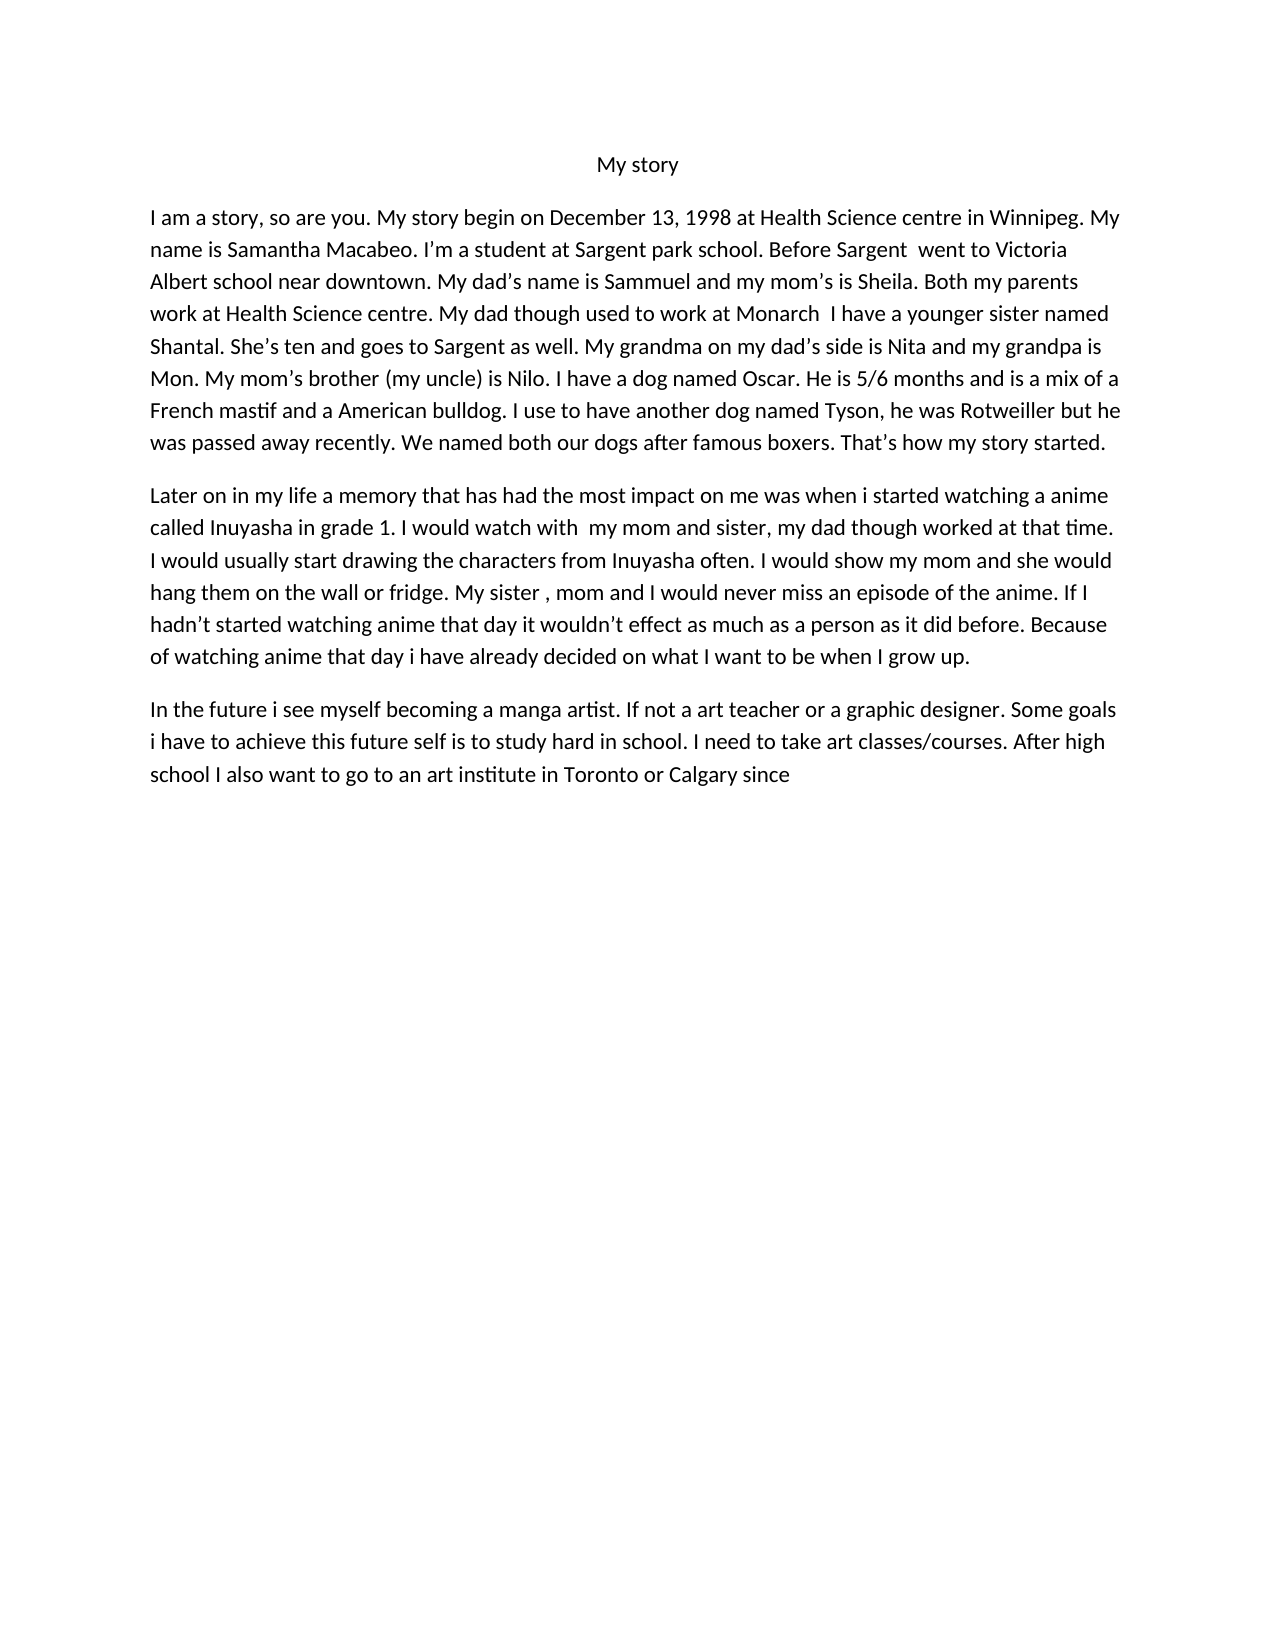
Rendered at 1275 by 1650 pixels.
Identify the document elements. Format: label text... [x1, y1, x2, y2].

text I am a story, so are you. My story begin on December 13, 1998 at Health Science centre in Winnipeg. My name is Samantha Macabeo. I’m a student at Sargent park school. Before Sargent went to Victoria Albert school near downtown. My dad’s name is Sammuel and my mom’s is Sheila. Both my parents work at Health Science centre. My dad though used to work at Monarch I have a younger sister named Shantal. She’s ten and goes to Sargent as well. My grandma on my dad’s side is Nita and my grandpa is Mon. My mom’s brother (my uncle) is Nilo. I have a dog named Oscar. He is 5/6 months and is a mix of a French mastif and a American bulldog. I use to have another dog named Tyson, he was Rotweiller but he was passed away recently. We named both our dogs after famous boxers. That’s how my story started. [150, 203, 1125, 456]
text In the future i see myself becoming a manga artist. If not a art teacher or a graphic designer. Some goals i have to achieve this future self is to study hard in school. I need to take art classes/courses. After high school I also want to go to an art institute in Toronto or Calgary since [150, 695, 1125, 788]
text My story [150, 150, 1125, 178]
text Later on in my life a memory that has had the most impact on me was when i started watching a anime called Inuyasha in grade 1. I would watch with my mom and sister, my dad though worked at that time. I would usually start drawing the characters from Inuyasha often. I would show my mom and she would hang them on the wall or fridge. My sister , mom and I would never miss an episode of the anime. If I hadn’t started watching anime that day it wouldn’t effect as much as a person as it did before. Because of watching anime that day i have already decided on what I want to be when I grow up. [150, 481, 1125, 670]
